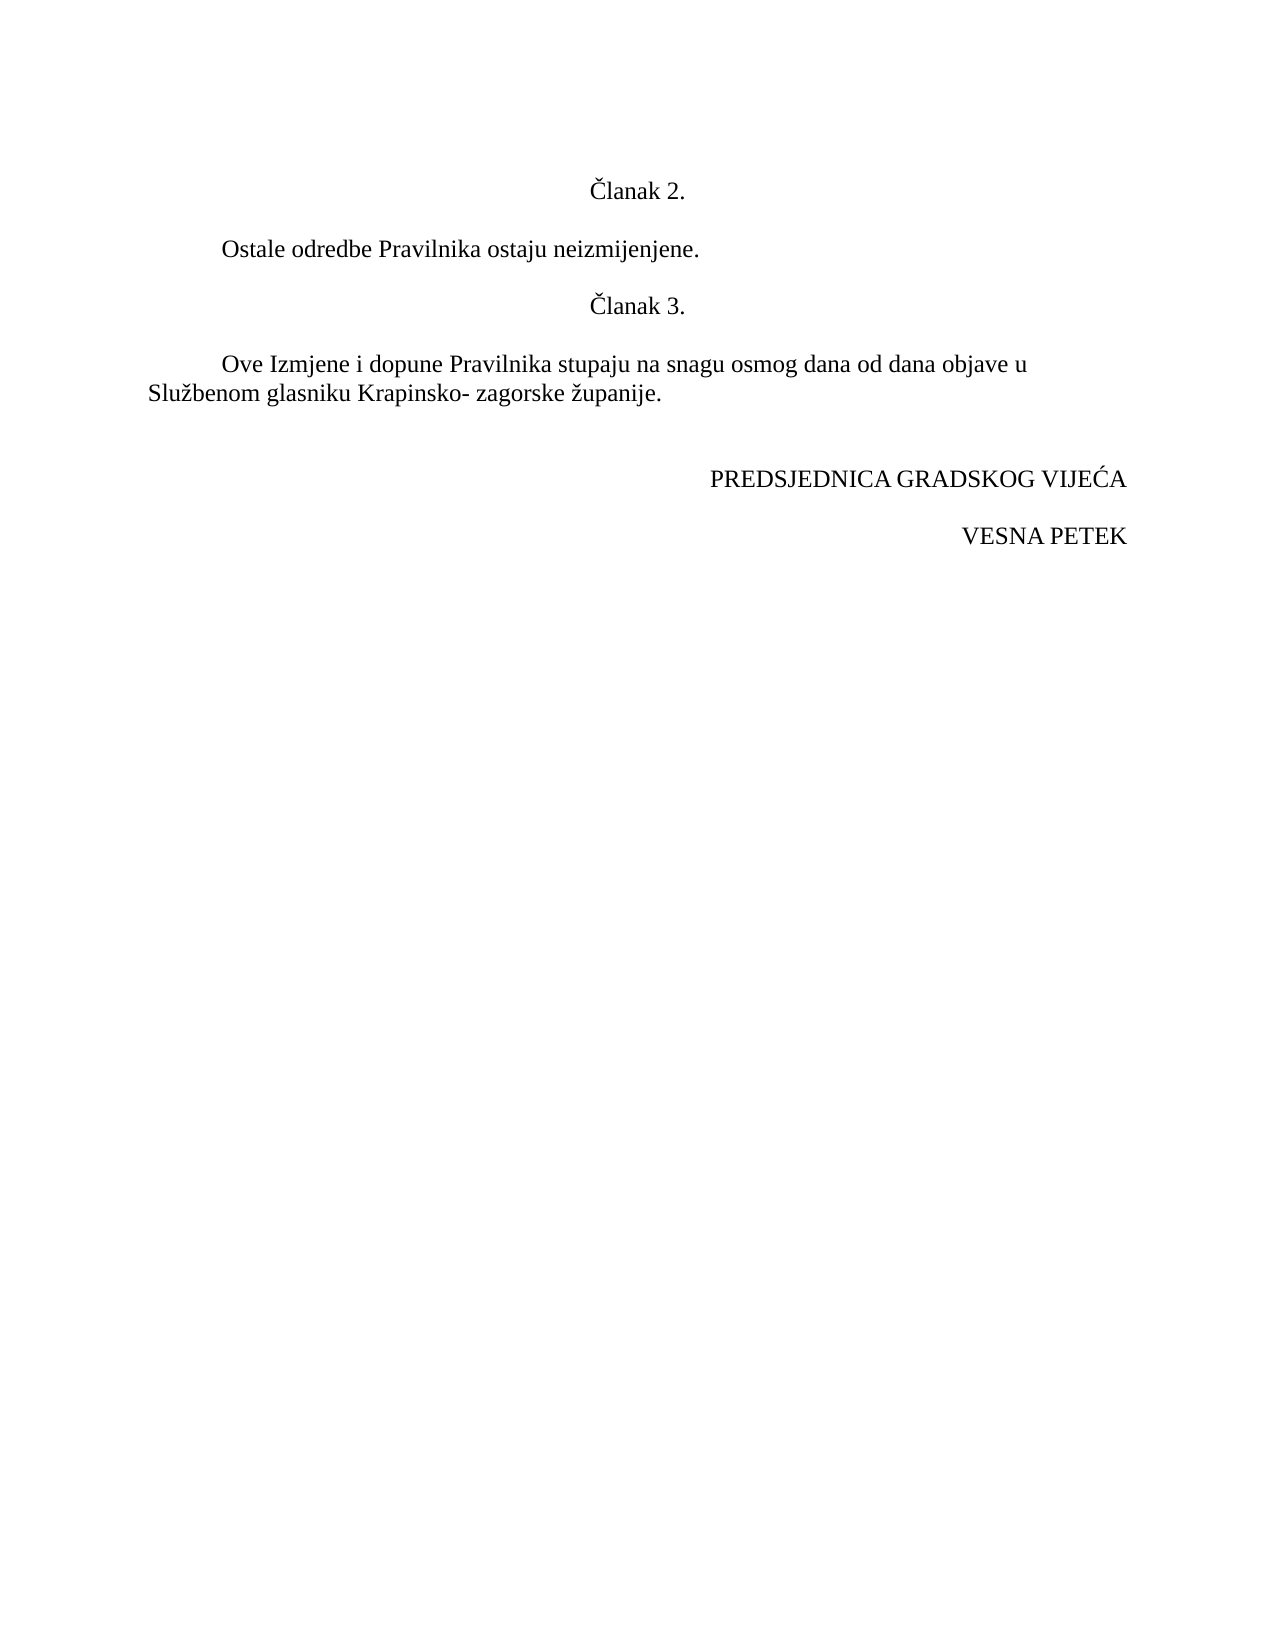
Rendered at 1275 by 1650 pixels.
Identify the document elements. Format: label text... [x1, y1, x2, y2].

text Ove Izmjene i dopune Pravilnika stupaju na snagu osmog dana od dana objave u Službenom glasniku Krapinsko- zagorske županije. [148, 349, 1127, 406]
text PREDSJEDNICA GRADSKOG VIJEĆA [148, 464, 1127, 493]
text Članak 3. [148, 291, 1127, 320]
text VESNA PETEK [148, 521, 1127, 550]
text Ostale odredbe Pravilnika ostaju neizmijenjene. [148, 234, 1127, 263]
text Članak 2. [148, 176, 1127, 205]
